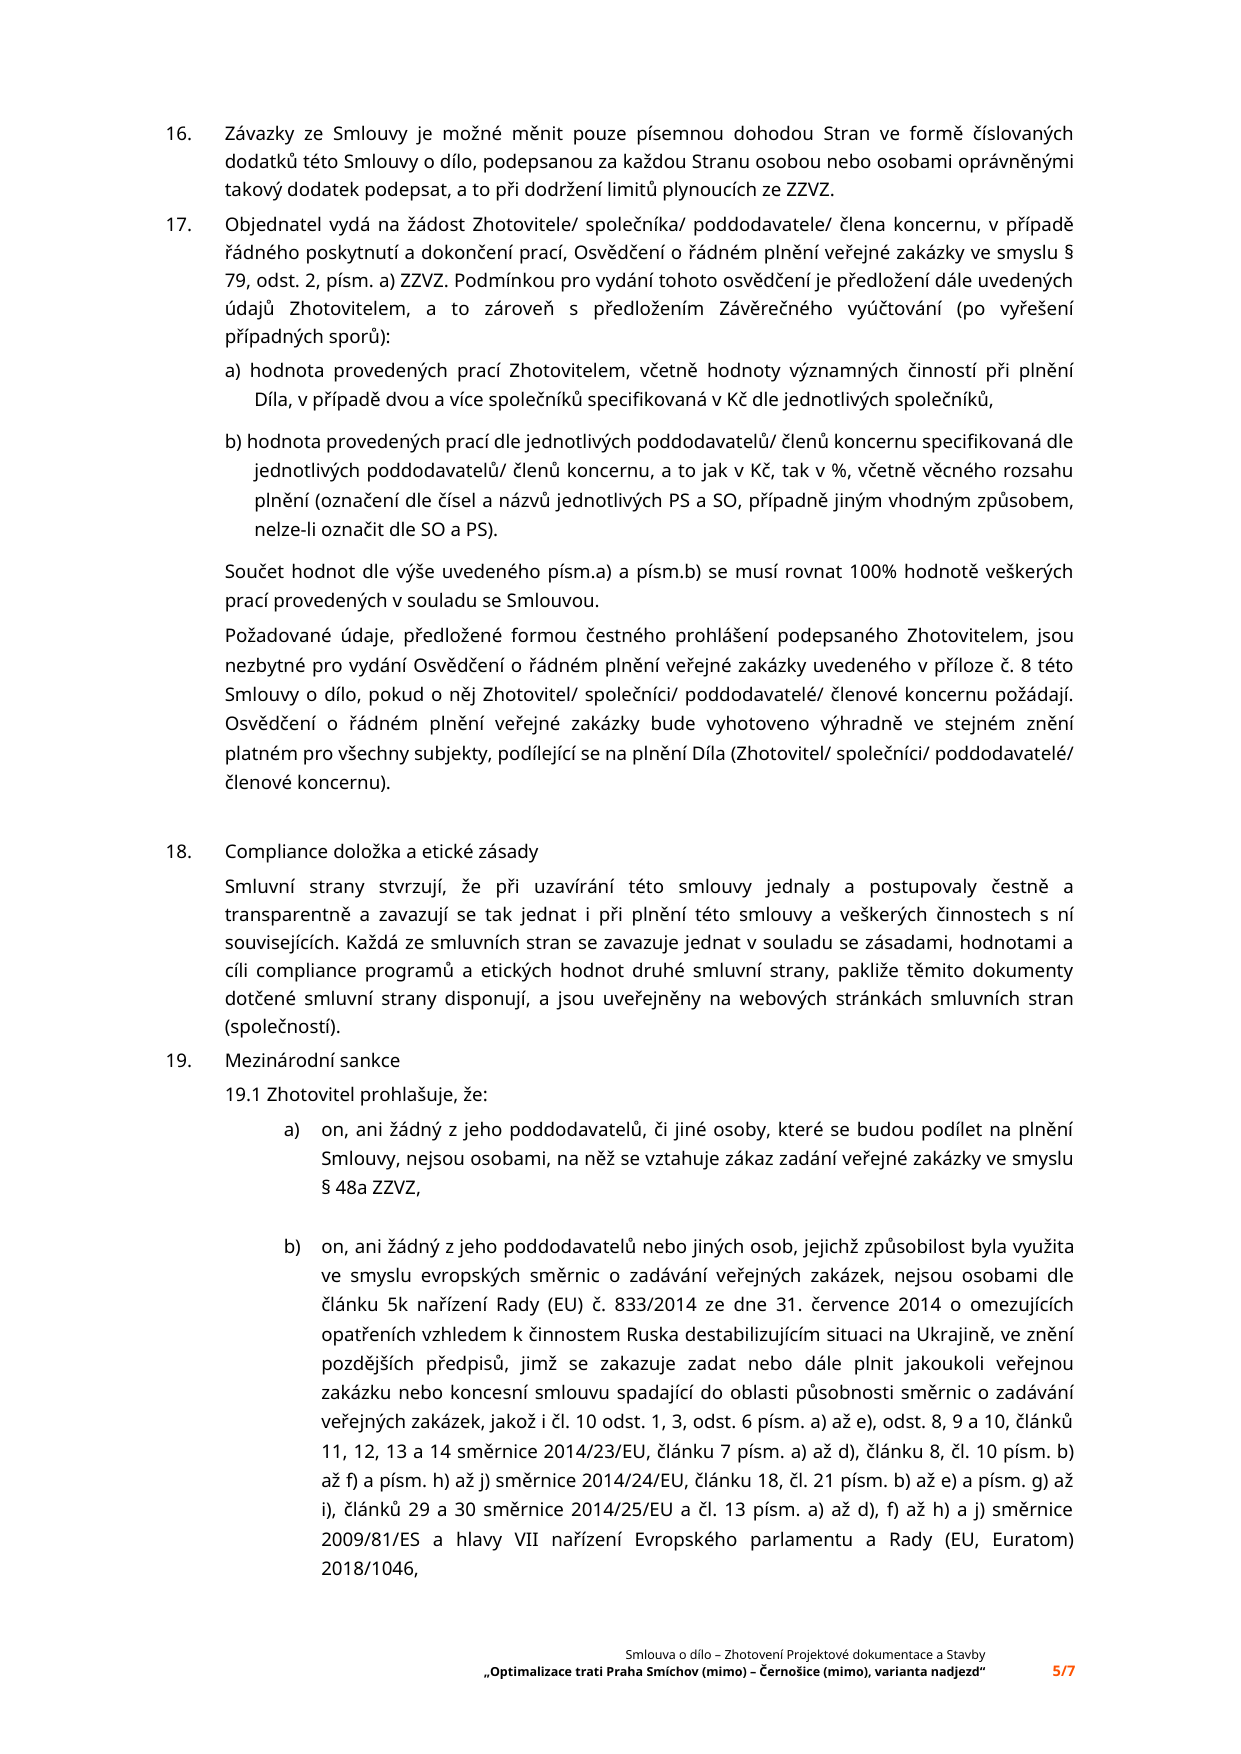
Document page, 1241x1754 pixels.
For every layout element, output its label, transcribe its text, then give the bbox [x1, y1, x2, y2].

text a) hodnota provedených prací Zhotovitelem, včetně hodnoty významných činností při plnění Díla, v případě dvou a více společníků specifikovaná v Kč dle jednotlivých společníků, [224, 357, 1075, 412]
list Smluvní strany stvrzují, že při uzavírání této smlouvy jednaly a postupovaly čestně a transparentně a zavazují se tak jednat i při plnění této smlouvy a veškerých činnostech s ní souvisejících. Každá ze smluvních stran se zavazuje jednat v souladu se zásadami, hodnotami a cíli compliance programů a etických hodnot druhé smluvní strany, pakliže těmito dokumenty dotčené smluvní strany disponují, a jsou uveřejněny na webových stránkách smluvních stran (společností). [224, 873, 1075, 1039]
list 19.1 Zhotovitel prohlašuje, že: [224, 1082, 1075, 1107]
text b) hodnota provedených prací dle jednotlivých poddodavatelů/ členů koncernu specifikovaná dle jednotlivých poddodavatelů/ členů koncernu, a to jak v Kč, tak v %, včetně věcného rozsahu plnění (označení dle čísel a názvů jednotlivých PS a SO, případně jiným vhodným způsobem, nelze-li označit dle SO a PS). [224, 428, 1075, 542]
list on, ani žádný z jeho poddodavatelů nebo jiných osob, jejichž způsobilost byla využita ve smyslu evropských směrnic o zadávání veřejných zakázek, nejsou osobami dle článku 5k nařízení Rady (EU) č. 833/2014 ze dne 31. července 2014 o omezujících opatřeních vzhledem k činnostem Ruska destabilizujícím situaci na Ukrajině, ve znění pozdějších předpisů, jimž se zakazuje zadat nebo dále plnit jakoukoli veřejnou zakázku nebo koncesní smlouvu spadající do oblasti působnosti směrnic o zadávání veřejných zakázek, jakož i čl. 10 odst. 1, 3, odst. 6 písm. a) až e), odst. 8, 9 a 10, článků 11, 12, 13 a 14 směrnice 2014/23/EU, článku 7 písm. a) až d), článku 8, čl. 10 písm. b) až f) a písm. h) až j) směrnice 2014/24/EU, článku 18, čl. 21 písm. b) až e) a písm. g) až i), článků 29 a 30 směrnice 2014/25/EU a čl. 13 písm. a) až d), f) až h) a j) směrnice 2009/81/ES a hlavy VII nařízení Evropského parlamentu a Rady (EU, Euratom) 2018/1046, [283, 1233, 1075, 1581]
text Součet hodnot dle výše uvedeného písm.a) a písm.b) se musí rovnat 100% hodnotě veškerých prací provedených v souladu se Smlouvou. [224, 558, 1075, 613]
list Objednatel vydá na žádost Zhotovitele/ společníka/ poddodavatele/ člena koncernu, v případě řádného poskytnutí a dokončení prací, Osvědčení o řádném plnění veřejné zakázky ve smyslu § 79, odst. 2, písm. a) ZZVZ. Podmínkou pro vydání tohoto osvědčení je předložení dále uvedených údajů Zhotovitelem, a to zároveň s předložením Závěrečného vyúčtování (po vyřešení případných sporů): [165, 211, 1075, 348]
list Mezinárodní sankce [165, 1047, 1075, 1073]
list on, ani žádný z jeho poddodavatelů, či jiné osoby, které se budou podílet na plnění Smlouvy, nejsou osobami, na něž se vztahuje zákaz zadání veřejné zakázky ve smyslu § 48a ZZVZ, [283, 1116, 1075, 1200]
list Závazky ze Smlouvy je možné měnit pouze písemnou dohodou Stran ve formě číslovaných dodatků této Smlouvy o dílo, podepsanou za každou Stranu osobou nebo osobami oprávněnými takový dodatek podepsat, a to při dodržení limitů plynoucích ze ZZVZ. [165, 121, 1075, 202]
list Compliance doložka a etické zásady [165, 839, 1075, 864]
text Požadované údaje, předložené formou čestného prohlášení podepsaného Zhotovitelem, jsou nezbytné pro vydání Osvědčení o řádném plnění veřejné zakázky uvedeného v příloze č. 8 této Smlouvy o dílo, pokud o něj Zhotovitel/ společníci/ poddodavatelé/ členové koncernu požádají. Osvědčení o řádném plnění veřejné zakázky bude vyhotoveno výhradně ve stejném znění platném pro všechny subjekty, podílející se na plnění Díla (Zhotovitel/ společníci/ poddodavatelé/ členové koncernu). [224, 623, 1075, 794]
